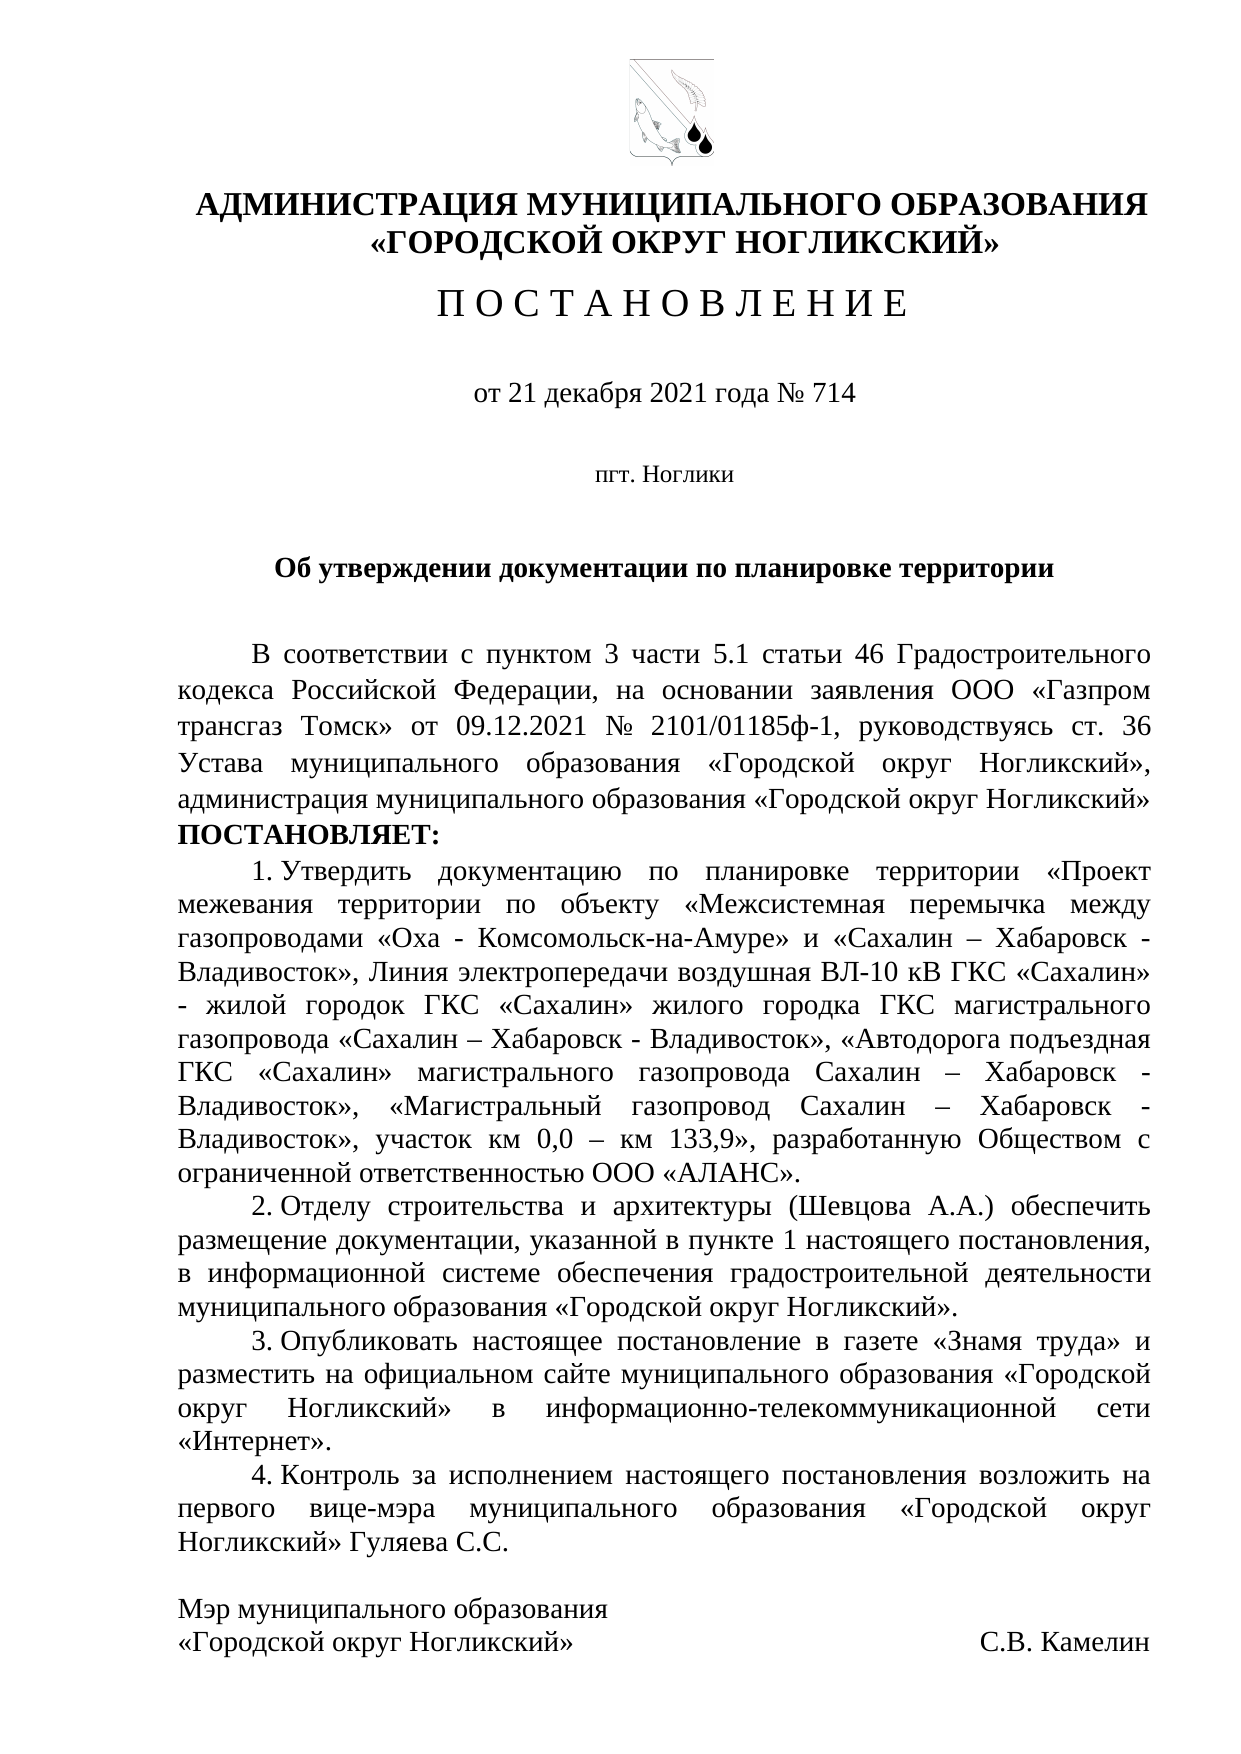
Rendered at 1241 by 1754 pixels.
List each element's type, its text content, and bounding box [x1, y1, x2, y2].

list Контроль за исполнением настоящего постановления возложить на первого вице-мэра муниципального образования «Городской округ Ногликский» Гуляева С.С. [177, 1457, 1152, 1557]
list Отделу строительства и архитектуры (Шевцова А.А.) обеспечить размещение документации, указанной в пункте 1 настоящего постановления, в информационной системе обеспечения градостроительной деятельности муниципального образования «Городской округ Ногликский». [177, 1188, 1152, 1323]
picture [629, 59, 714, 166]
table_header АДМИНИСТРАЦИЯ МУНИЦИПАЛЬНОГО ОБРАЗОВАНИЯ «ГОРОДСКОЙ ОКРУГ НОГЛИКСКИЙ» П О С Т А Н О В Л Е Н И Е [177, 59, 1167, 325]
text пгт. Ноглики [177, 459, 1152, 487]
text от № [177, 375, 1152, 409]
list Опубликовать настоящее постановление в газете «Знамя труда» и разместить на официальном сайте муниципального образования «Городской округ Ногликский» в информационно-телекоммуникационной сети «Интернет». [177, 1323, 1152, 1457]
text В соответствии с пунктом 3 части 5.1 статьи 46 Градостроительного кодекса Российской Федерации, на основании заявления ООО «Газпром трансгаз Томск» от 09.12.2021 № 2101/01185ф-1, руководствуясь ст. 36 Устава муниципального образования «Городской округ Ногликский», администрация муниципального образования «Городской округ Ногликский» ПОСТАНОВЛЯЕТ: [177, 636, 1152, 851]
text «Городской округ Ногликский» С.В. Камелин [177, 1624, 1152, 1658]
text Мэр муниципального образования [177, 1591, 1152, 1624]
list Утвердить документацию по планировке территории «Проект межевания территории по объекту «Межсистемная перемычка между газопроводами «Оха - Комсомольск-на-Амуре» и «Сахалин – Хабаровск - Владивосток», Линия электропередачи воздушная ВЛ-10 кВ ГКС «Сахалин» - жилой городок ГКС «Сахалин» жилого городка ГКС магистрального газопровода «Сахалин – Хабаровск - Владивосток», «Автодорога подъездная ГКС «Сахалин» магистрального газопровода Сахалин – Хабаровск - Владивосток», «Магистральный газопровод Сахалин – Хабаровск - Владивосток», участок км 0,0 – км 133,9», разработанную Обществом с ограниченной ответственностью ООО «АЛАНС». [177, 853, 1152, 1188]
text Об утверждении документации по планировке территории [177, 550, 1152, 583]
